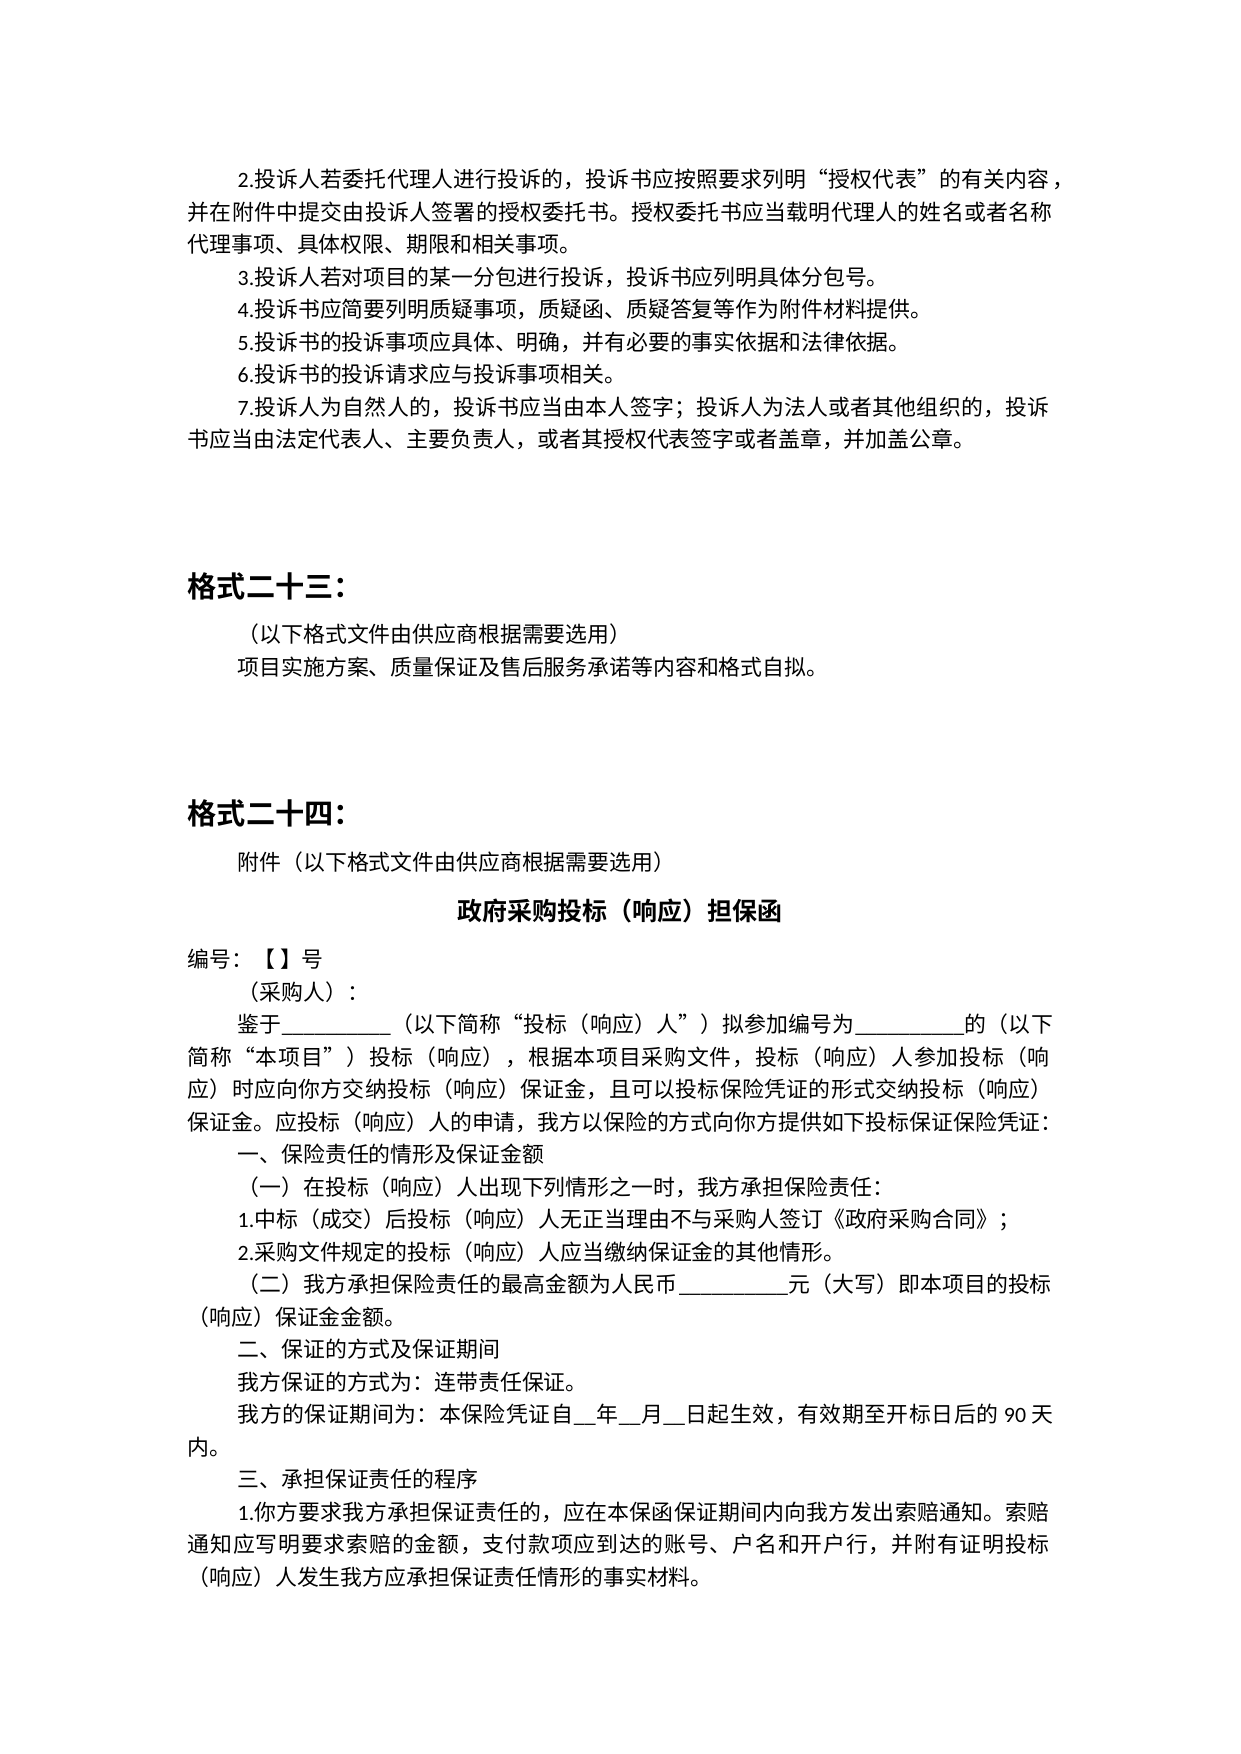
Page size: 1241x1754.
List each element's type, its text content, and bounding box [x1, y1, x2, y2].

text 鉴于__________（以下简称“投标（响应）人”）拟参加编号为__________的（以下简称“本项目”）投标（响应），根据本项目采购文件，投标（响应）人参加投标（响应）时应向你方交纳投标（响应）保证金，且可以投标保险凭证的形式交纳投标（响应）保证金。应投标（响应）人的申请，我方以保险的方式向你方提供如下投标保证保险凭证： [187, 1007, 1053, 1137]
text 一、保险责任的情形及保证金额 [187, 1137, 1053, 1169]
text 我方保证的方式为：连带责任保证。 [187, 1364, 1053, 1397]
text 5.投诉书的投诉事项应具体、明确，并有必要的事实依据和法律依据。 [187, 324, 1053, 357]
text 2.采购文件规定的投标（响应）人应当缴纳保证金的其他情形。 [187, 1234, 1053, 1267]
text 2.投诉人若委托代理人进行投诉的，投诉书应按照要求列明“授权代表”的有关内容，并在附件中提交由投诉人签署的授权委托书。授权委托书应当载明代理人的姓名或者名称、代理事项、具体权限、期限和相关事项。 [187, 162, 1053, 259]
text 三、承担保证责任的程序 [187, 1462, 1053, 1494]
text 1.你方要求我方承担保证责任的，应在本保函保证期间内向我方发出索赔通知。索赔通知应写明要求索赔的金额，支付款项应到达的账号、户名和开户行，并附有证明投标（响应）人发生我方应承担保证责任情形的事实材料。 [187, 1494, 1053, 1592]
text 格式二十三： [187, 552, 1053, 617]
text 政府采购投标（响应）担保函 [187, 877, 1053, 942]
text 二、保证的方式及保证期间 [187, 1332, 1053, 1364]
text （一）在投标（响应）人出现下列情形之一时，我方承担保险责任： [187, 1169, 1053, 1202]
text 项目实施方案、质量保证及售后服务承诺等内容和格式自拟。 [187, 649, 1053, 682]
text 7.投诉人为自然人的，投诉书应当由本人签字；投诉人为法人或者其他组织的，投诉书应当由法定代表人、主要负责人，或者其授权代表签字或者盖章，并加盖公章。 [187, 389, 1053, 454]
text （以下格式文件由供应商根据需要选用） [187, 617, 1053, 649]
text 1.中标（成交）后投标（响应）人无正当理由不与采购人签订《政府采购合同》； [187, 1202, 1053, 1234]
text 附件（以下格式文件由供应商根据需要选用） [187, 844, 1053, 877]
text 编号：【 】号 [187, 942, 1053, 974]
text 3.投诉人若对项目的某一分包进行投诉，投诉书应列明具体分包号。 [187, 259, 1053, 292]
text 我方的保证期间为：本保险凭证自__年__月__日起生效，有效期至开标日后的90天内。 [187, 1397, 1053, 1462]
text （采购人）： [187, 974, 1053, 1007]
text （二）我方承担保险责任的最高金额为人民币__________元（大写）即本项目的投标（响应）保证金金额。 [187, 1267, 1053, 1332]
text 格式二十四： [187, 779, 1053, 844]
text 6.投诉书的投诉请求应与投诉事项相关。 [187, 357, 1053, 389]
text 4.投诉书应简要列明质疑事项，质疑函、质疑答复等作为附件材料提供。 [187, 292, 1053, 324]
